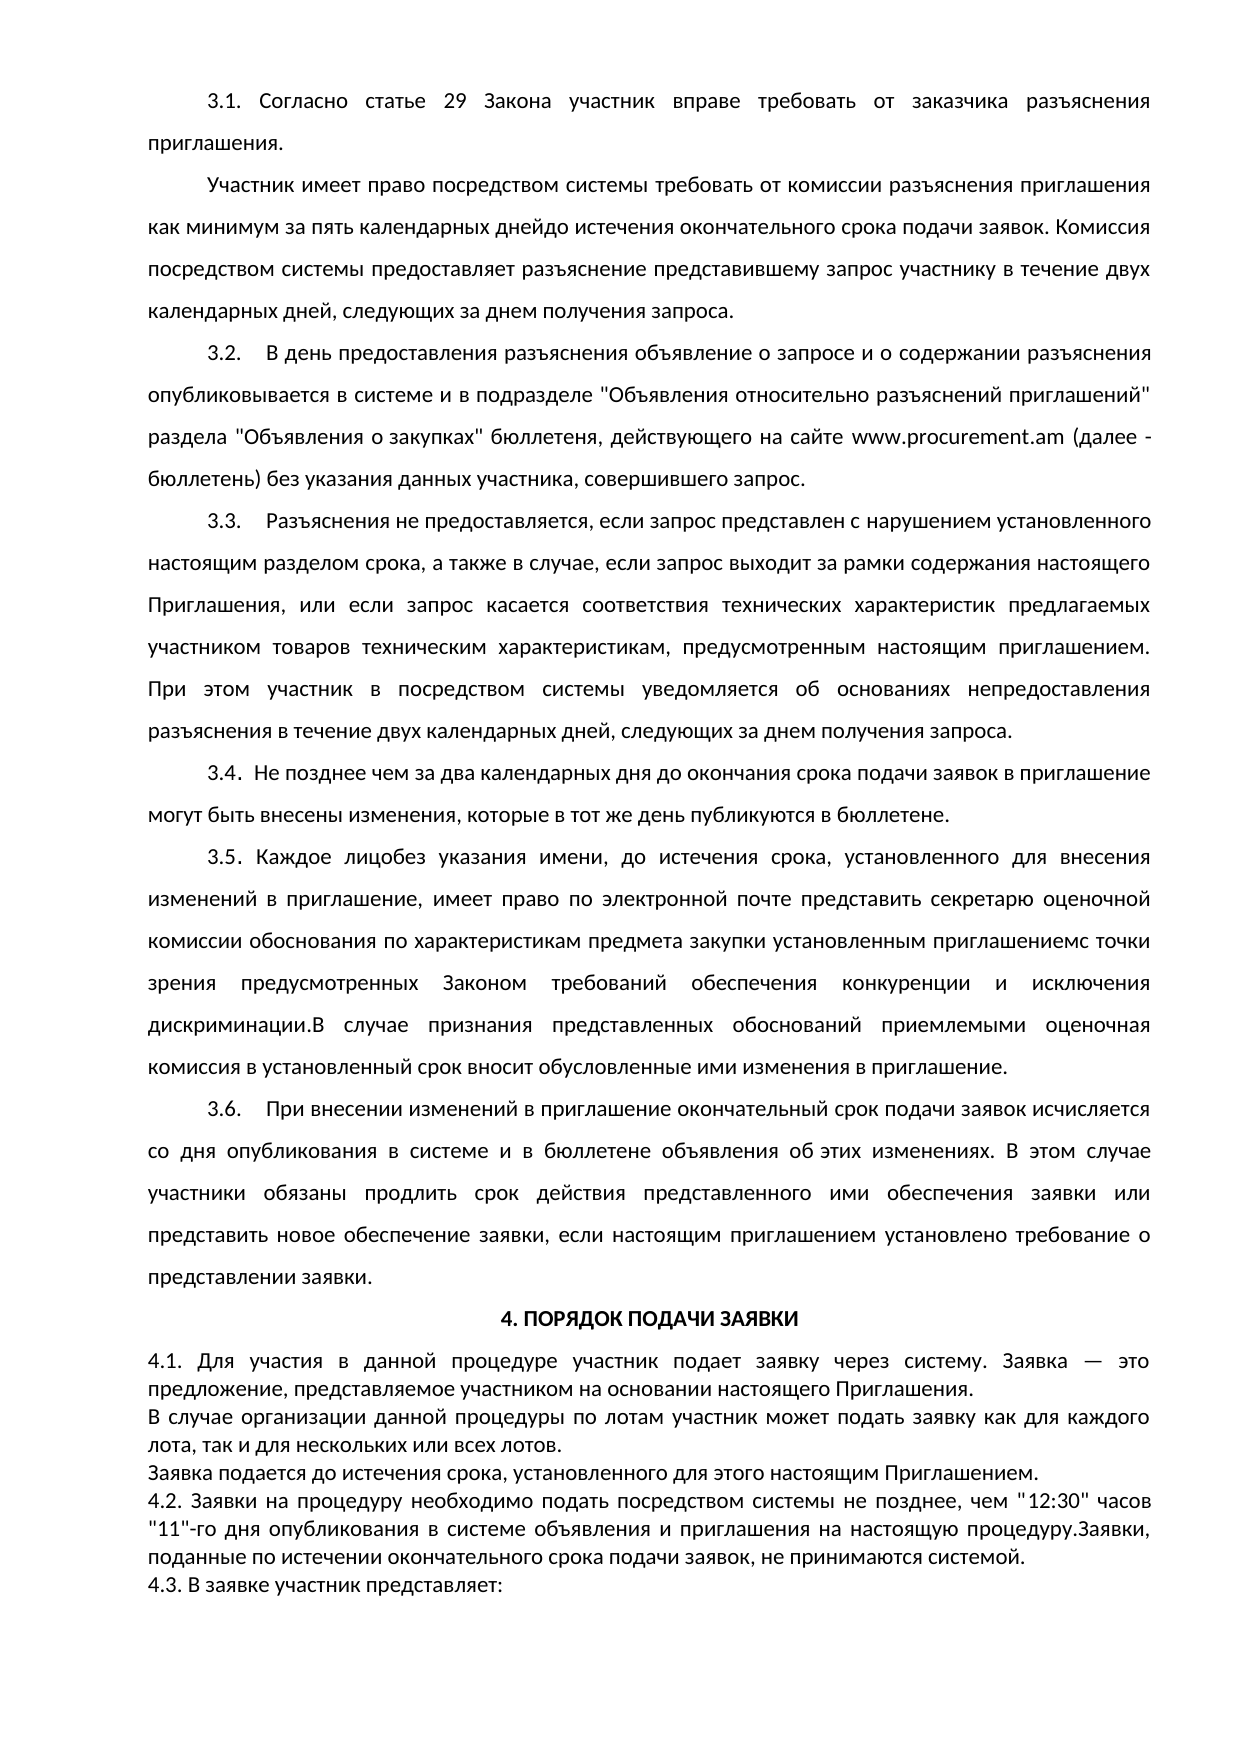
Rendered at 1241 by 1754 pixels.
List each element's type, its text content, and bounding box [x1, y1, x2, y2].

text 4.2. Заявки на процедуру необходимо подать посредством системы не позднее, чем "12:30" часов "11"-го дня опубликования в системе объявления и приглашения на настоящую процедуру.Заявки, поданные по истечении окончательного срока подачи заявок, не принимаются системой. [148, 1486, 1152, 1570]
text Участник имеет право посредством системы требовать от комиссии разъяснения приглашения как минимум за пять календарных днейдо истечения окончательного срока подачи заявок. Комиссия посредством системы предоставляет разъяснение представившему запрос участнику в течение двух календарных дней, следующих за днем получения запроса. [148, 170, 1152, 324]
text 3.1. Согласно статье 29 Закона участник вправе требовать от заказчика разъяснения приглашения. [148, 86, 1152, 156]
text 3.6. При внесении изменений в приглашение окончательный срок подачи заявок исчисляется со дня опубликования в системе и в бюллетене объявления об этих изменениях. В этом случае участники обязаны продлить срок действия представленного ими обеспечения заявки или представить новое обеспечение заявки, если настоящим приглашением установлено требование о представлении заявки. [148, 1094, 1152, 1290]
text 3.4․ Не позднее чем за два календарных дня до окончания срока подачи заявок в приглашение могут быть внесены изменения, которые в тот же день публикуются в бюллетене. [148, 758, 1152, 828]
text 3.3. Разъяснения не предоставляется, если запрос представлен с нарушением установленного настоящим разделом срока, а также в случае, если запрос выходит за рамки содержания настоящего Приглашения, или если запрос касается соответствия технических характеристик предлагаемых участником товаров техническим характеристикам, предусмотренным настоящим приглашением. При этом участник в посредством системы уведомляется об основаниях непредоставления разъяснения в течение двух календарных дней, следующих за днем получения запроса. [148, 506, 1152, 744]
text 3.2. В день предоставления разъяснения объявление о запросе и о содержании разъяснения опубликовывается в системе и в подразделе "Объявления относительно разъяснений приглашений" раздела "Объявления о закупках" бюллетеня, действующего на сайте www.procurement.am (далее - бюллетень) без указания данных участника, совершившего запрос. [148, 338, 1152, 492]
text 4. ПОРЯДОК ПОДАЧИ ЗАЯВКИ [148, 1304, 1152, 1332]
text Заявка подается до истечения срока, установленного для этого настоящим Приглашением. [148, 1458, 1152, 1486]
text 4.1. Для участия в данной процедуре участник подает заявку через систему. Заявка — это предложение, представляемое участником на основании настоящего Приглашения. [148, 1346, 1152, 1402]
text 4.3. В заявке участник представляет: [148, 1570, 1152, 1598]
text В случае организации данной процедуры по лотам участник может подать заявку как для каждого лота, так и для нескольких или всех лотов. [148, 1402, 1152, 1458]
text 3.5․ Каждое лицобез указания имени, до истечения срока, установленного для внесения изменений в приглашение, имеет право по электронной почте представить секретарю оценочной комиссии обоснования по характеристикам предмета закупки установленным приглашениемс точки зрения предусмотренных Законом требований обеспечения конкуренции и исключения дискриминации.В случае признания представленных обоснований приемлемыми оценочная комиссия в установленный срок вносит обусловленные ими изменения в приглашение. [148, 842, 1152, 1080]
